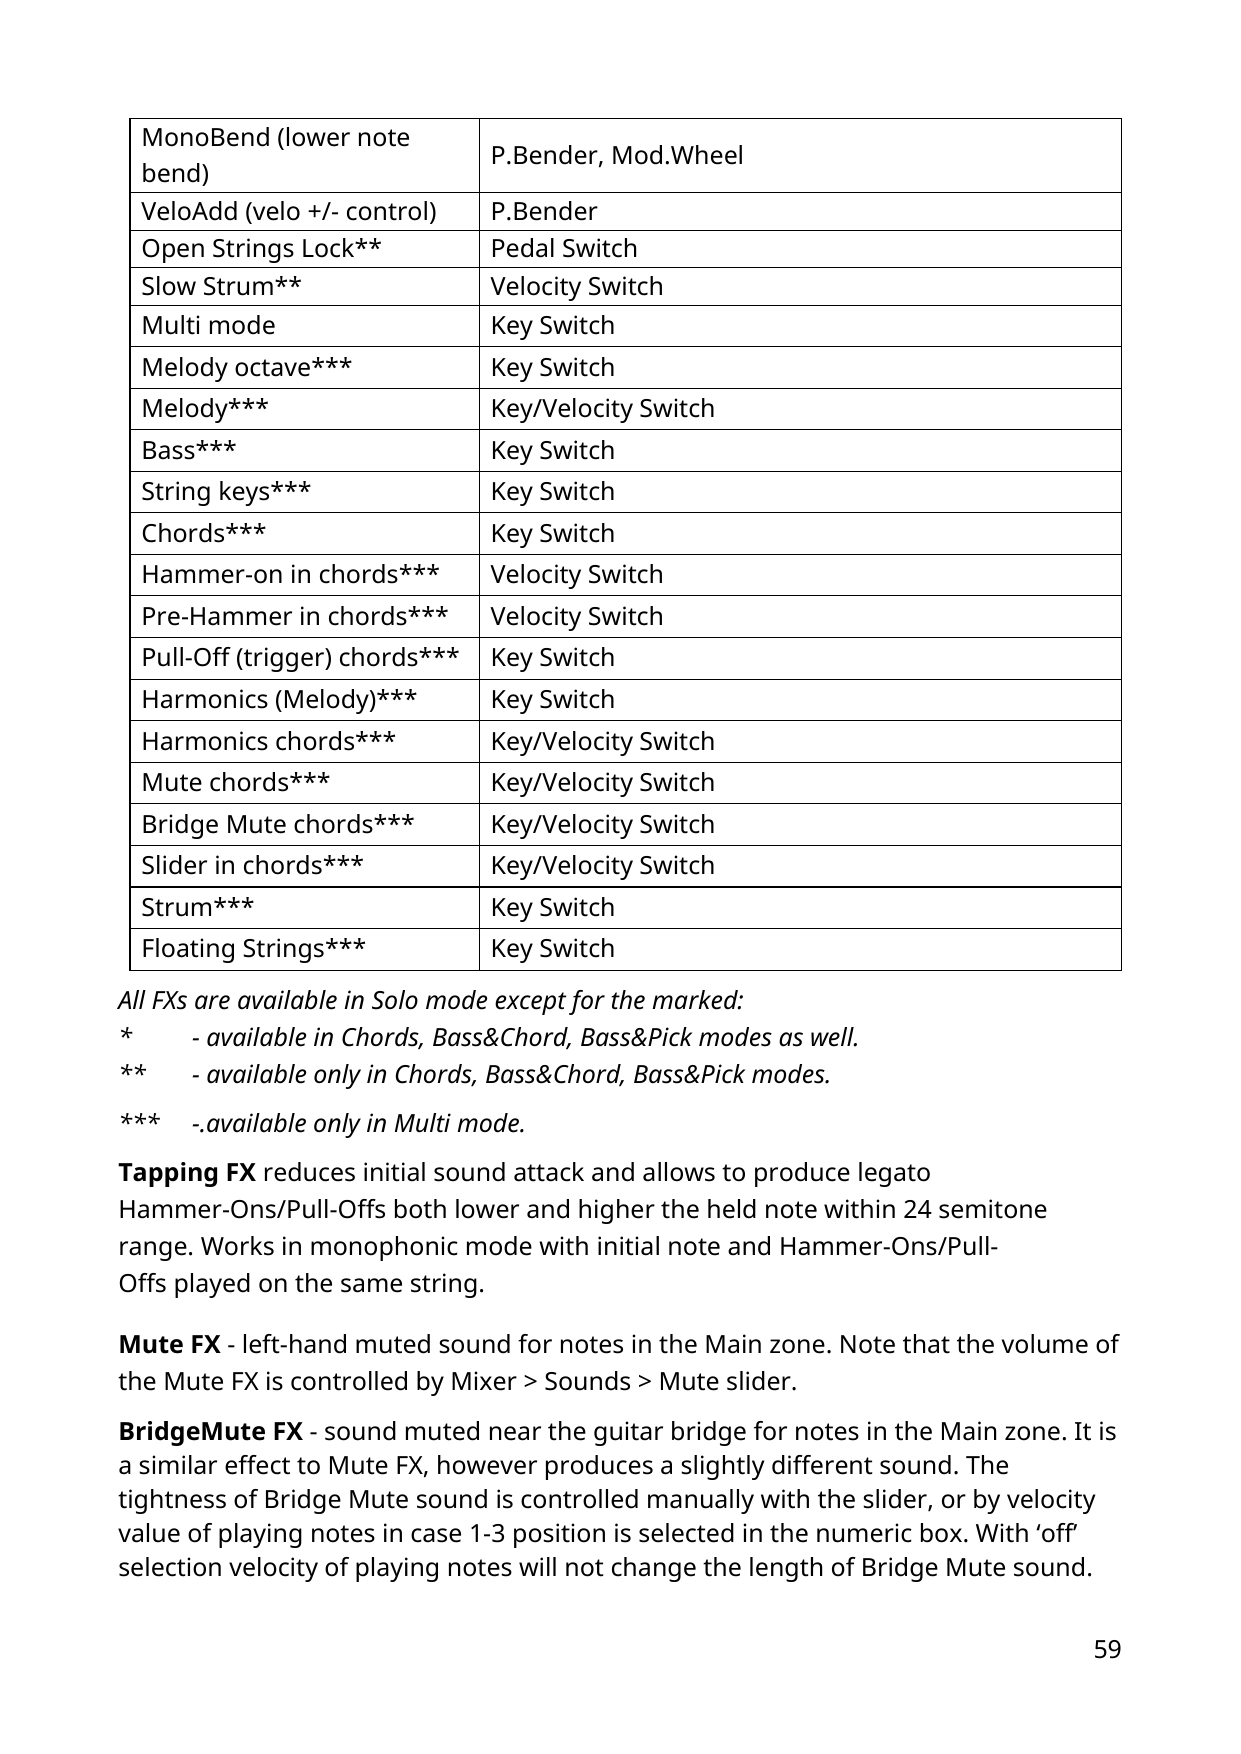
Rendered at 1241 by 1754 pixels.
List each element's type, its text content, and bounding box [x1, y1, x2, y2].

table_cell Pull-Off (trigger) chords*** [131, 638, 479, 678]
text Mute FX - left-hand muted sound for notes in the Main zone. Note that the volume of the Mute FX is controlled by Mixer > Sounds > Mute slider. [118, 1327, 1122, 1398]
table_cell Bridge Mute chords*** [131, 804, 479, 845]
table_cell Harmonics (Melody)*** [131, 680, 479, 720]
table_cell Key/Velocity Switch [480, 846, 1121, 886]
table_cell Key Switch [480, 472, 1121, 512]
table_cell Melody*** [131, 389, 479, 429]
table_cell Key/Velocity Switch [480, 804, 1121, 845]
table_cell Hammer-on in chords*** [131, 555, 479, 595]
table_cell Key Switch [480, 513, 1121, 554]
table_cell Bass*** [131, 430, 479, 471]
table_cell Key Switch [480, 430, 1121, 471]
table_cell Key/Velocity Switch [480, 389, 1121, 429]
table_cell Key Switch [480, 306, 1121, 346]
text *** -.available only in Multi mode. [118, 1106, 1122, 1140]
table_cell Velocity Switch [480, 555, 1121, 595]
table_cell Key Switch [480, 929, 1121, 969]
table_cell Key Switch [480, 638, 1121, 678]
table_cell Harmonics chords*** [131, 721, 479, 762]
text All FXs are available in Solo mode except for the marked: * - available in Chords, Bass&Chord, Bass&Pick modes as well. ** - available only in Chords, Bass&Chord, Bass&Pick modes. [118, 983, 1122, 1091]
table_cell Open Strings Lock** [131, 231, 479, 267]
table_cell P.Bender, Mod.Wheel [480, 119, 1121, 192]
table_cell Pedal Switch [480, 231, 1121, 267]
table_cell Key Switch [480, 347, 1121, 388]
table_cell Velocity Switch [480, 268, 1121, 304]
table_cell Chords*** [131, 513, 479, 554]
table_cell Velocity Switch [480, 596, 1121, 637]
table_cell Pre-Hammer in chords*** [131, 596, 479, 637]
table_cell String keys*** [131, 472, 479, 512]
table_cell Key Switch [480, 680, 1121, 720]
table_cell Melody octave*** [131, 347, 479, 388]
table_cell Key Switch [480, 888, 1121, 928]
table_cell VeloAdd (velo +/- control) [131, 193, 479, 230]
text Tapping FX reduces initial sound attack and allows to produce legato Hammer-Ons/Pull-Offs both lower and higher the held note within 24 semitone range. Works in monophonic mode with initial note and Hammer-Ons/Pull-Offs played on the same string. [118, 1155, 1122, 1299]
table_cell Slider in chords*** [131, 846, 479, 886]
table_cell Strum*** [131, 888, 479, 928]
table_cell Key/Velocity Switch [480, 721, 1121, 762]
table_cell Slow Strum** [131, 268, 479, 304]
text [118, 1413, 1122, 1583]
table_cell Mute chords*** [131, 763, 479, 803]
table_cell Multi mode [131, 306, 479, 346]
table_cell P.Bender [480, 193, 1121, 230]
table_cell Key/Velocity Switch [480, 763, 1121, 803]
table_cell Floating Strings*** [131, 929, 479, 969]
table_cell MonoBend (lower note bend) [131, 119, 479, 192]
